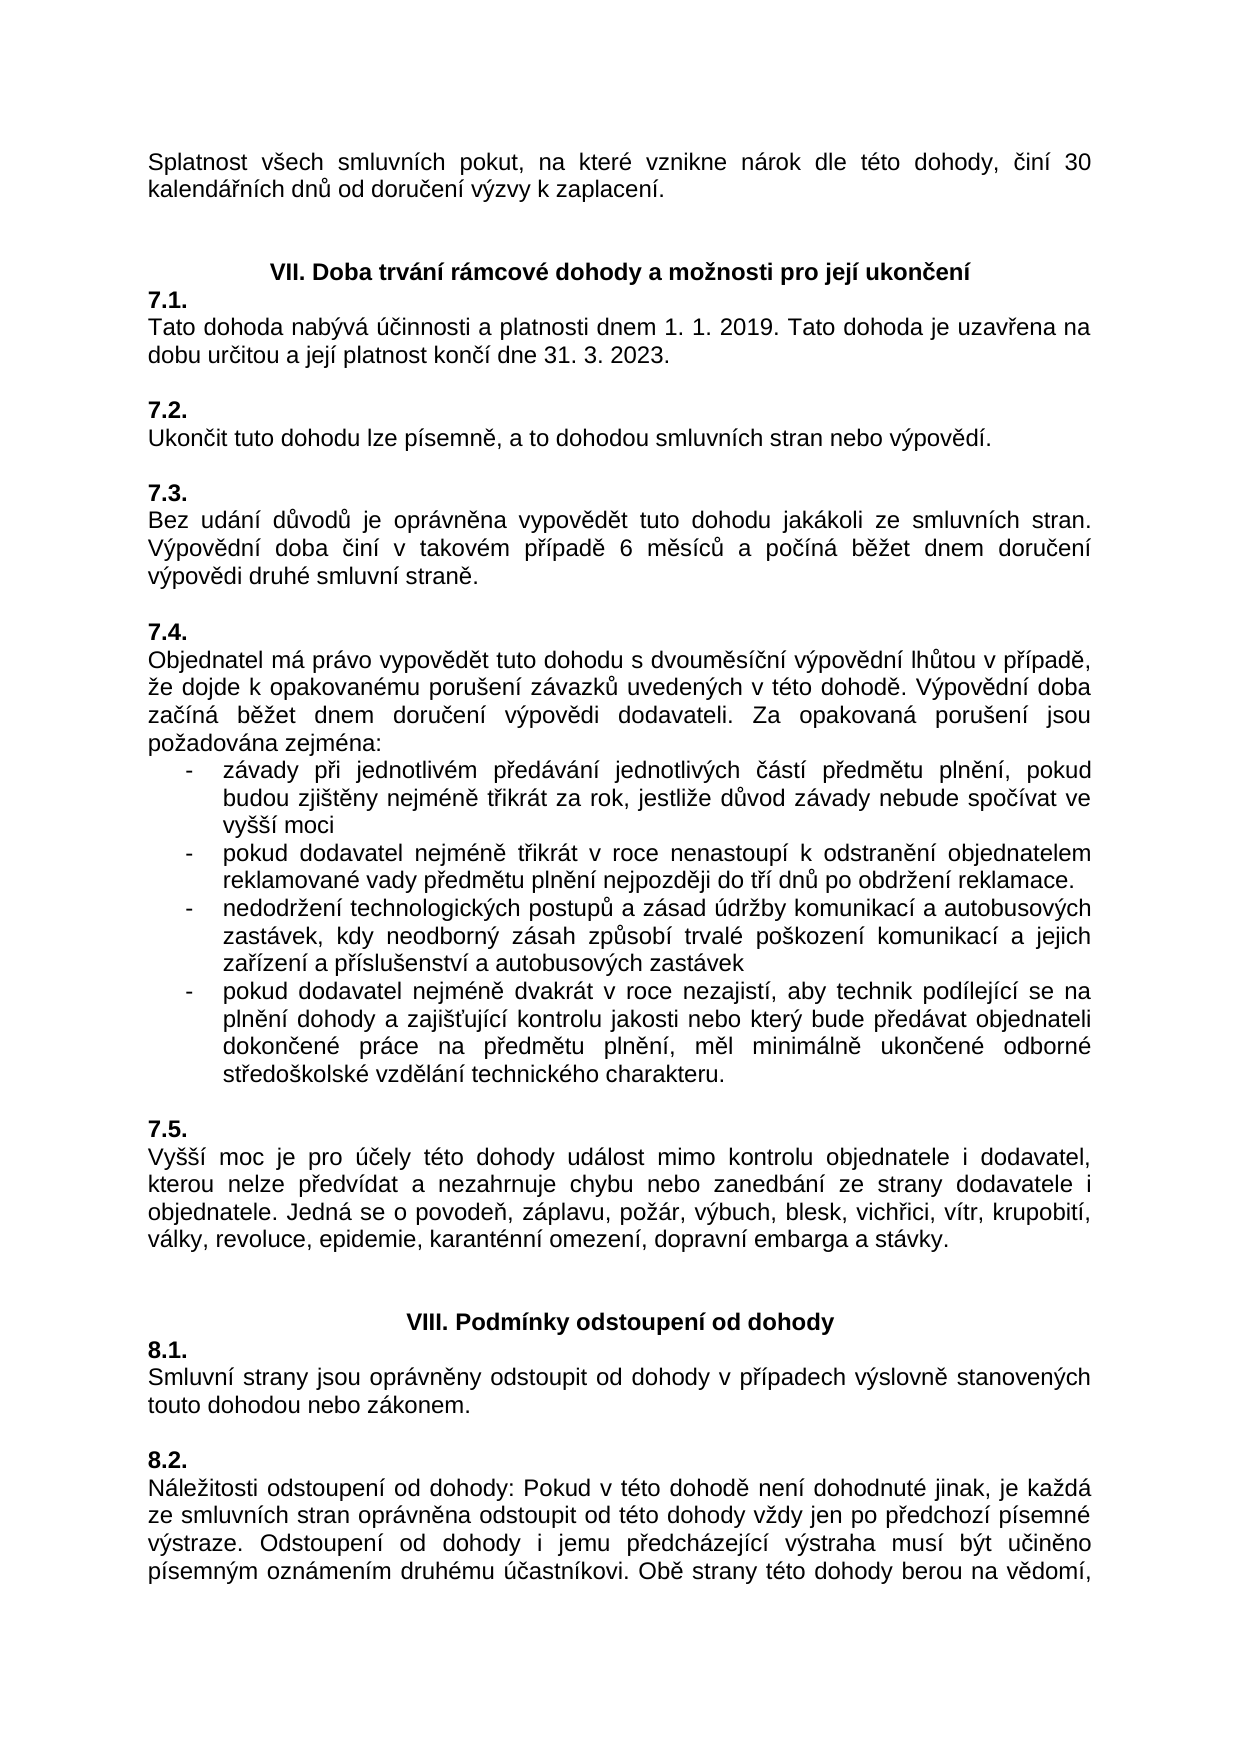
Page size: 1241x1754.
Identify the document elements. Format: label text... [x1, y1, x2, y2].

text 7.3. [148, 479, 1093, 506]
text 7.2. [148, 396, 1093, 424]
text 7.5. [148, 1115, 1093, 1142]
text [148, 1474, 1093, 1584]
list pokud dodavatel nejméně dvakrát v roce nezajistí, aby technik podílející se na plnění dohody a zajišťující kontrolu jakosti nebo který bude předávat objednateli dokončené práce na předmětu plnění, měl minimálně ukončené odborné středoškolské vzdělání technického charakteru. [185, 977, 1093, 1087]
text Tato dohoda nabývá účinnosti a platnosti dnem 1. 1. 2019. Tato dohoda je uzavřena na dobu určitou a její platnost končí dne 31. 3. 2023. [148, 313, 1093, 368]
text 7.1. [148, 286, 1093, 313]
text Smluvní strany jsou oprávněny odstoupit od dohody v případech výslovně stanovených touto dohodou nebo zákonem. [148, 1363, 1093, 1418]
text VII. Doba trvání rámcové dohody a možnosti pro její ukončení [148, 258, 1093, 286]
text Ukončit tuto dohodu lze písemně, a to dohodou smluvních stran nebo výpovědí. [148, 424, 1093, 451]
text Objednatel má právo vypovědět tuto dohodu s dvouměsíční výpovědní lhůtou v případě, že dojde k opakovanému porušení závazků uvedených v této dohodě. Výpovědní doba začíná běžet dnem doručení výpovědi dodavateli. Za opakovaná porušení jsou požadována zejména: [148, 646, 1093, 756]
text Bez udání důvodů je oprávněna vypovědět tuto dohodu jakákoli ze smluvních stran. Výpovědní doba činí v takovém případě 6 měsíců a počíná běžet dnem doručení výpovědi druhé smluvní straně. [148, 506, 1093, 589]
text Splatnost všech smluvních pokut, na které vznikne nárok dle této dohody, činí 30 kalendářních dnů od doručení výzvy k zaplacení. [148, 148, 1093, 203]
text VIII. Podmínky odstoupení od dohody [148, 1308, 1093, 1336]
text 7.4. [148, 618, 1093, 646]
text 8.2. [148, 1446, 1093, 1474]
text 8.1. [148, 1336, 1093, 1363]
list nedodržení technologických postupů a zásad údržby komunikací a autobusových zastávek, kdy neodborný zásah způsobí trvalé poškození komunikací a jejich zařízení a příslušenství a autobusových zastávek [185, 894, 1093, 977]
text Vyšší moc je pro účely této dohody událost mimo kontrolu objednatele i dodavatel, kterou nelze předvídat a nezahrnuje chybu nebo zanedbání ze strany dodavatele i objednatele. Jedná se o povodeň, záplavu, požár, výbuch, blesk, vichřici, vítr, krupobití, války, revoluce, epidemie, karanténní omezení, dopravní embarga a stávky. [148, 1142, 1093, 1253]
list pokud dodavatel nejméně třikrát v roce nenastoupí k odstranění objednatelem reklamované vady předmětu plnění nejpozději do tří dnů po obdržení reklamace. [185, 839, 1093, 894]
list závady při jednotlivém předávání jednotlivých částí předmětu plnění, pokud budou zjištěny nejméně třikrát za rok, jestliže důvod závady nebude spočívat ve vyšší moci [185, 756, 1093, 839]
